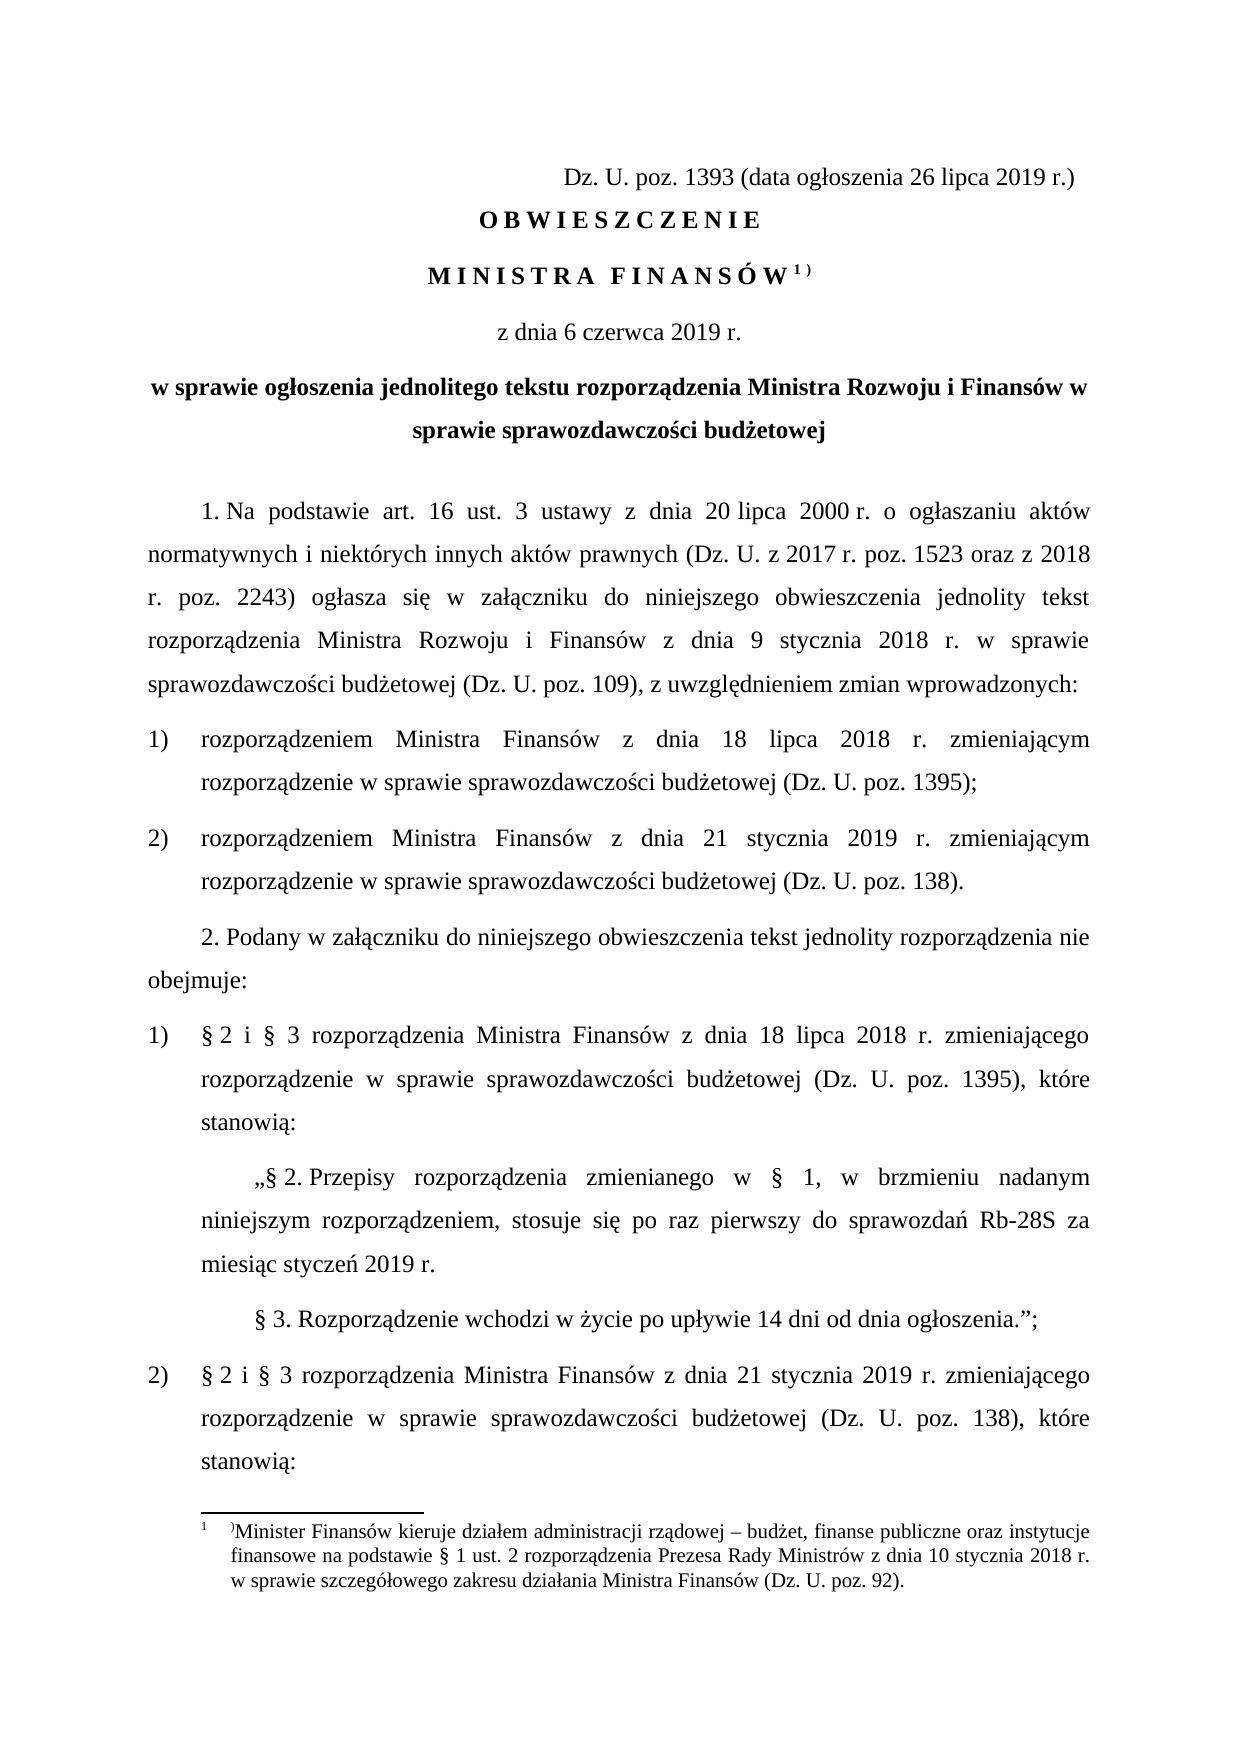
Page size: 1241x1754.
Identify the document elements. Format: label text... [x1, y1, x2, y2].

text 2) § 2 i § 3 rozporządzenia Ministra Finansów z dnia 21 stycznia 2019 r. zmieniającego rozporządzenie w sprawie sprawozdawczości budżetowej (Dz. U. poz. 138), które stanowią: [148, 1360, 1091, 1475]
text w sprawie ogłoszenia jednolitego tekstu rozporządzenia Ministra Rozwoju i Finansów w sprawie sprawozdawczości budżetowej [148, 372, 1091, 444]
text „§ 2. Przepisy rozporządzenia zmienianego w § 1, w brzmieniu nadanym niniejszym rozporządzeniem, stosuje się po raz pierwszy do sprawozdań Rb-28S za miesiąc styczeń 2019 r. [201, 1162, 1091, 1277]
text Dz. U. poz. 1393 (data ogłoszenia 26 lipca 2019 r.) [201, 162, 1091, 191]
text Ministra finansów) [148, 261, 1091, 290]
text 1) § 2 i § 3 rozporządzenia Ministra Finansów z dnia 18 lipca 2018 r. zmieniającego rozporządzenie w sprawie sprawozdawczości budżetowej (Dz. U. poz. 1395), które stanowią: [148, 1021, 1091, 1136]
text 1) rozporządzeniem Ministra Finansów z dnia 18 lipca 2018 r. zmieniającym rozporządzenie w sprawie sprawozdawczości budżetowej (Dz. U. poz. 1395); [148, 724, 1091, 796]
text § 3. Rozporządzenie wchodzi w życie po upływie 14 dni od dnia ogłoszenia.”; [201, 1304, 1091, 1333]
text OBWIESZCZENIE [148, 206, 1091, 234]
text 2) rozporządzeniem Ministra Finansów z dnia 21 stycznia 2019 r. zmieniającym rozporządzenie w sprawie sprawozdawczości budżetowej (Dz. U. poz. 138). [148, 823, 1091, 895]
text 2. Podany w załączniku do niniejszego obwieszczenia tekst jednolity rozporządzenia nie obejmuje: [148, 922, 1091, 994]
text 1. Na podstawie art. 16 ust. 3 ustawy z dnia 20 lipca 2000 r. o ogłaszaniu aktów normatywnych i niektórych innych aktów prawnych (Dz. U. z 2017 r. poz. 1523 oraz z 2018 r. poz. 2243) ogłasza się w załączniku do niniejszego obwieszczenia jednolity tekst rozporządzenia Ministra Rozwoju i Finansów z dnia 9 stycznia 2018 r. w sprawie sprawozdawczości budżetowej (Dz. U. poz. 109), z uwzględnieniem zmian wprowadzonych: [148, 496, 1091, 697]
text z dnia 6 czerwca 2019 r. [148, 317, 1091, 346]
